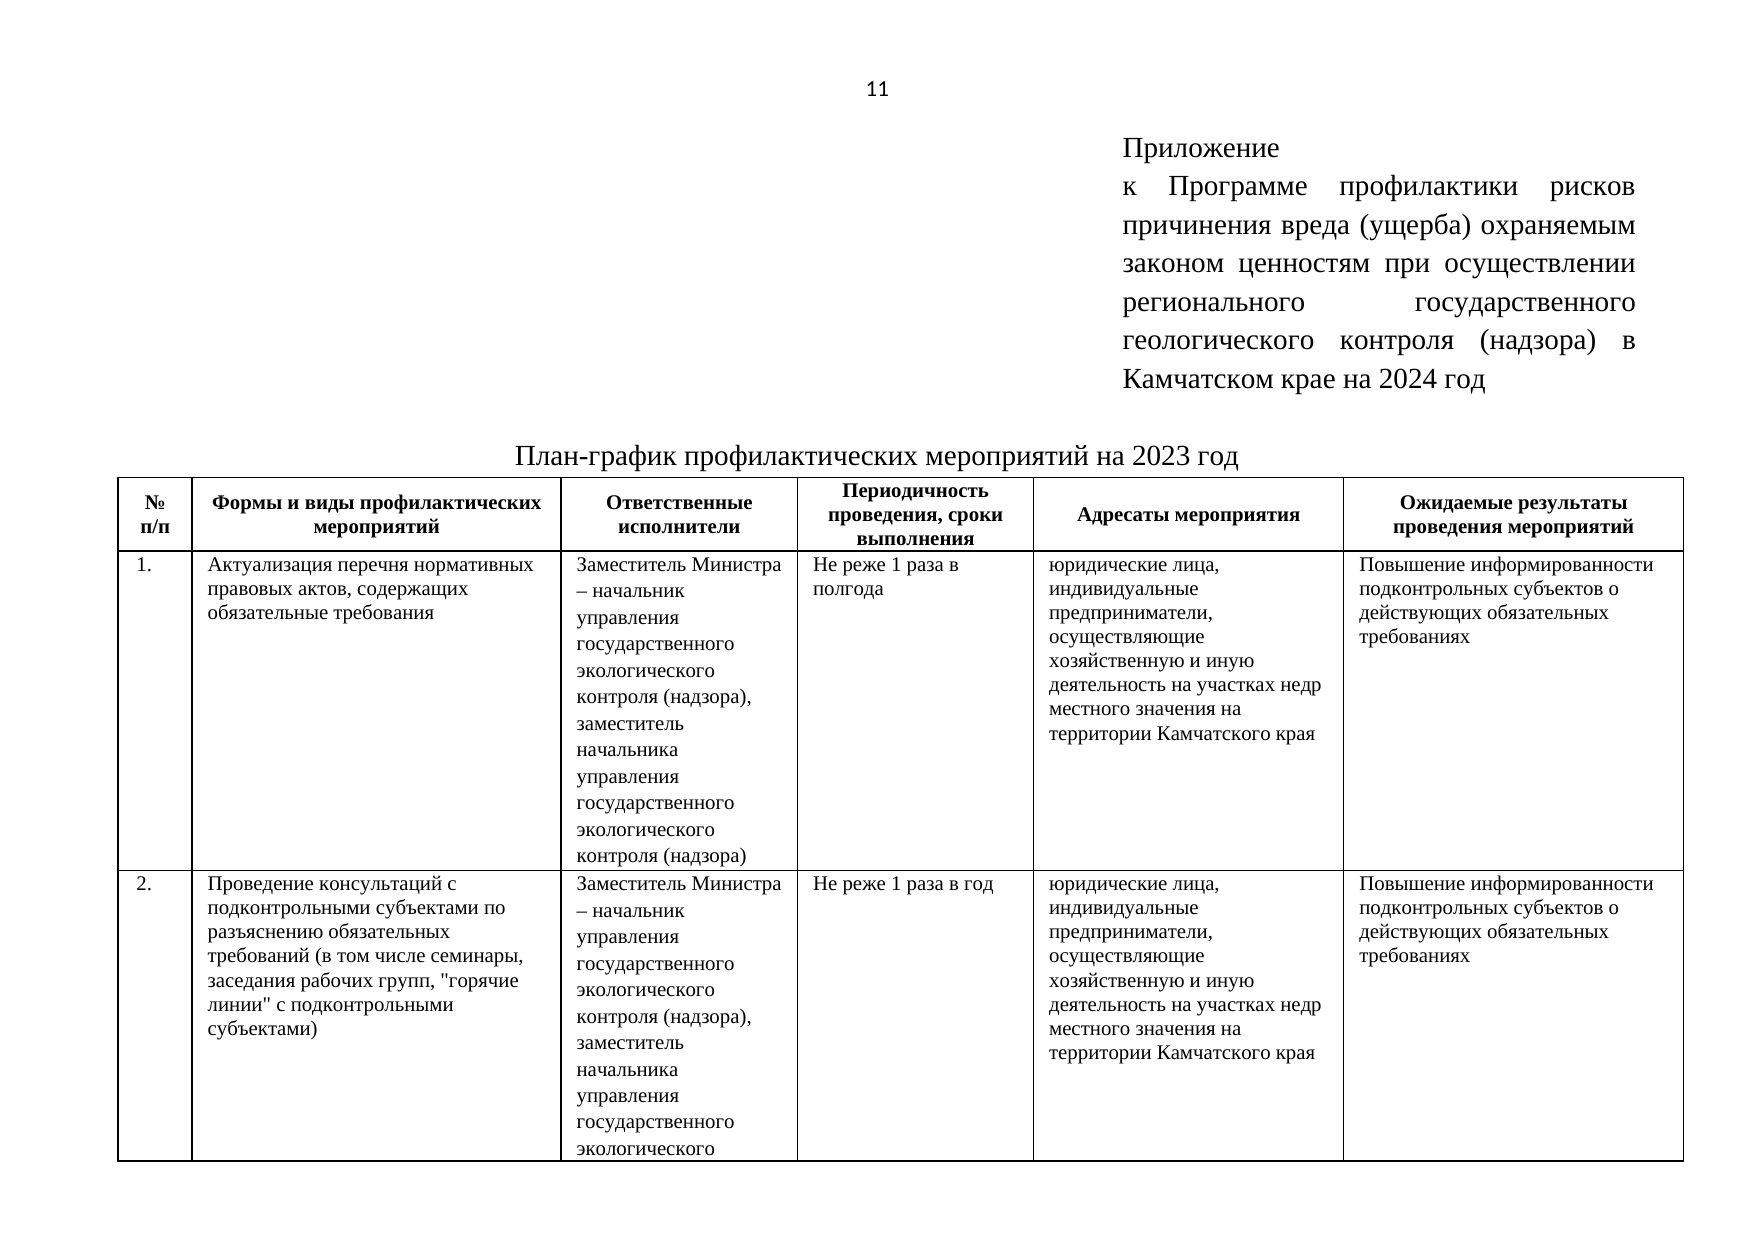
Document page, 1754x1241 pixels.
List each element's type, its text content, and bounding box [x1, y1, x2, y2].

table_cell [562, 871, 797, 1160]
table_cell [119, 871, 191, 1160]
text Приложение [1122, 130, 1636, 163]
table_header Формы и виды профилактических мероприятий [193, 478, 560, 550]
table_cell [1034, 871, 1343, 1160]
table_cell Не реже 1 раза в полгода [798, 552, 1033, 870]
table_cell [193, 871, 560, 1160]
table_header Адресаты мероприятия [1034, 478, 1343, 550]
table_header № п/п [119, 478, 191, 550]
text к Программе профилактики рисков причинения вреда (ущерба) охраняемым законом ценностям при осуществлении регионального государственного геологического контроля (надзора) в Камчатском крае на 2024 год [1122, 168, 1636, 394]
table_cell Повышение информированности подконтрольных субъектов о действующих обязательных требованиях [1344, 552, 1683, 870]
table_cell Актуализация перечня нормативных правовых актов, содержащих обязательные требования [193, 552, 560, 870]
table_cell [1344, 871, 1683, 1160]
text План-график профилактических мероприятий на 2023 год [118, 438, 1636, 472]
table_cell [119, 552, 191, 870]
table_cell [798, 871, 1033, 1160]
table_header Периодичность проведения, сроки выполнения [798, 478, 1033, 550]
table_header Ожидаемые результаты проведения мероприятий [1344, 478, 1683, 550]
table_header Ответственные исполнители [562, 478, 797, 550]
